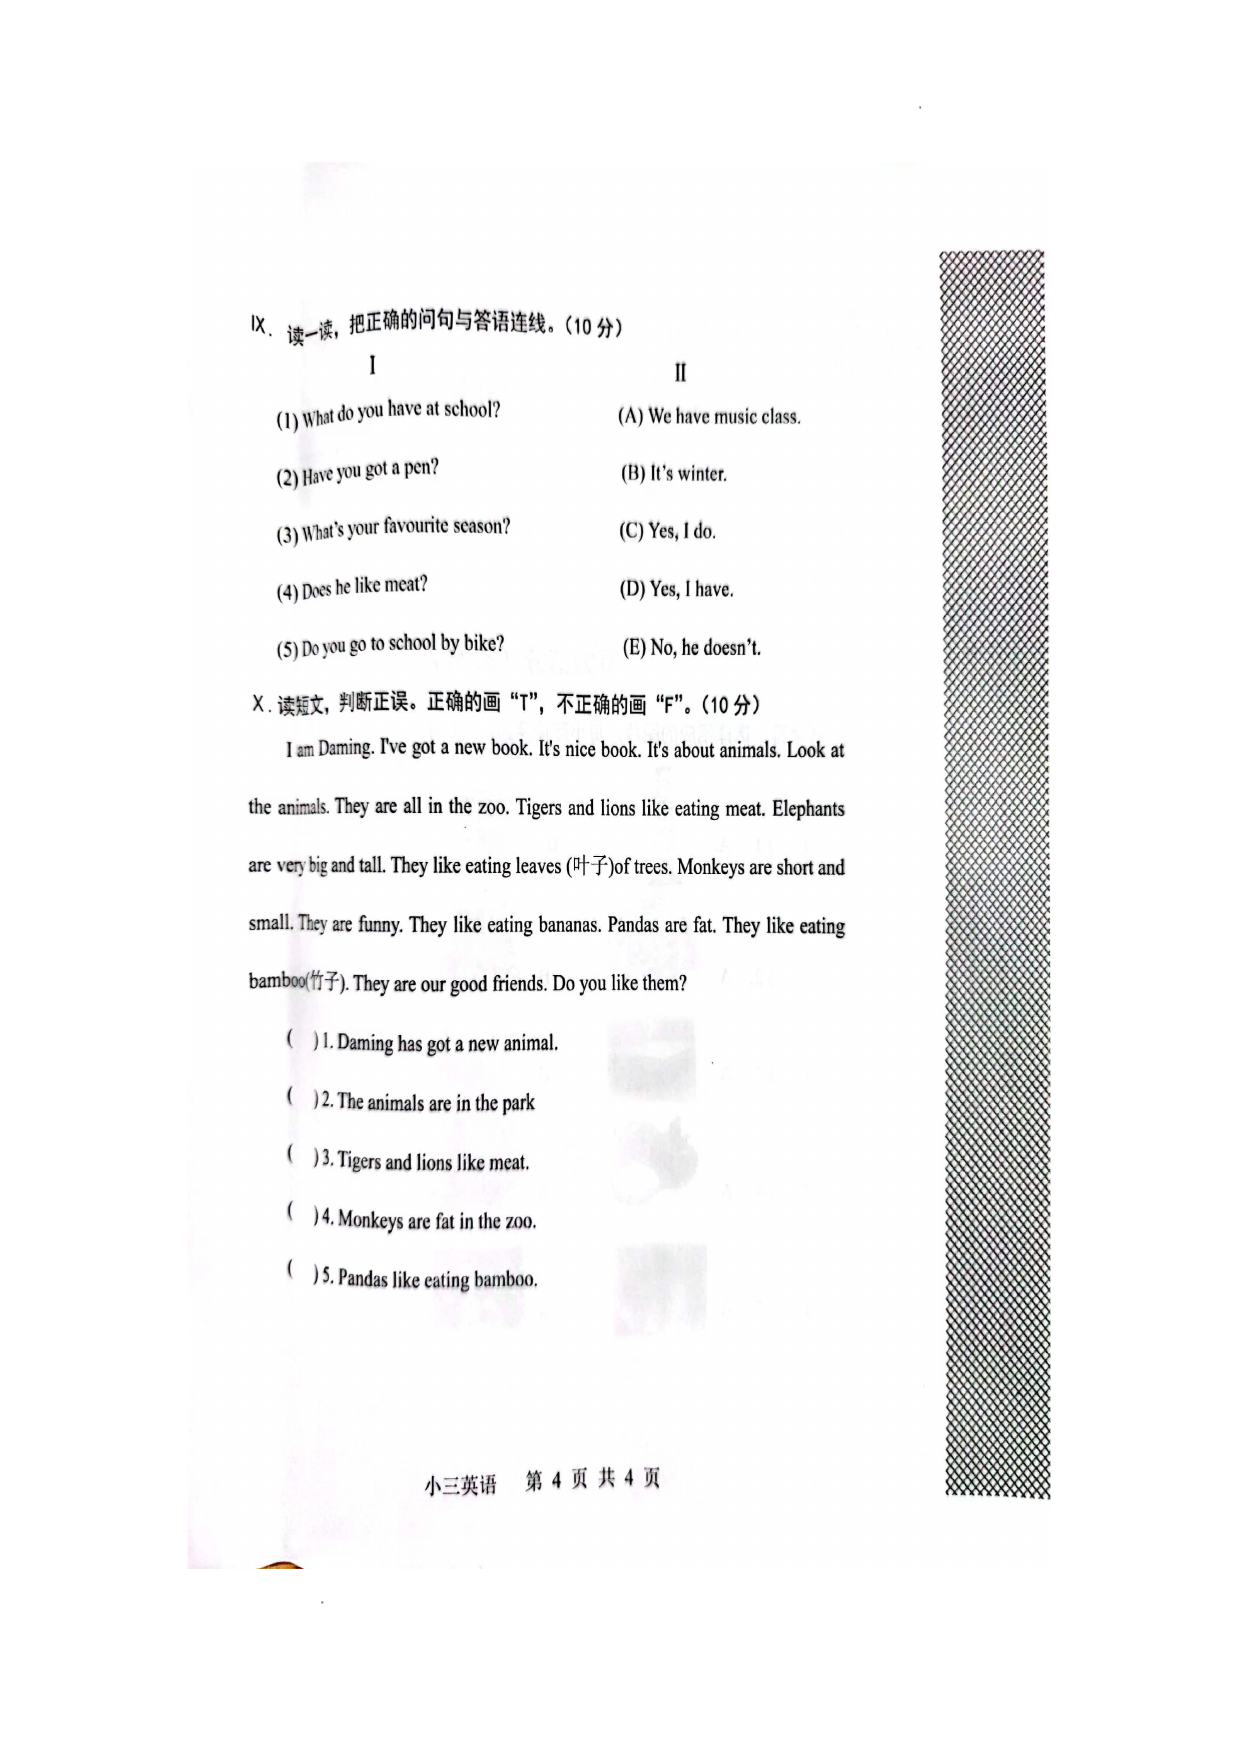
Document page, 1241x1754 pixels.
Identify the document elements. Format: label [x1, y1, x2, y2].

picture [187, 162, 1051, 1569]
